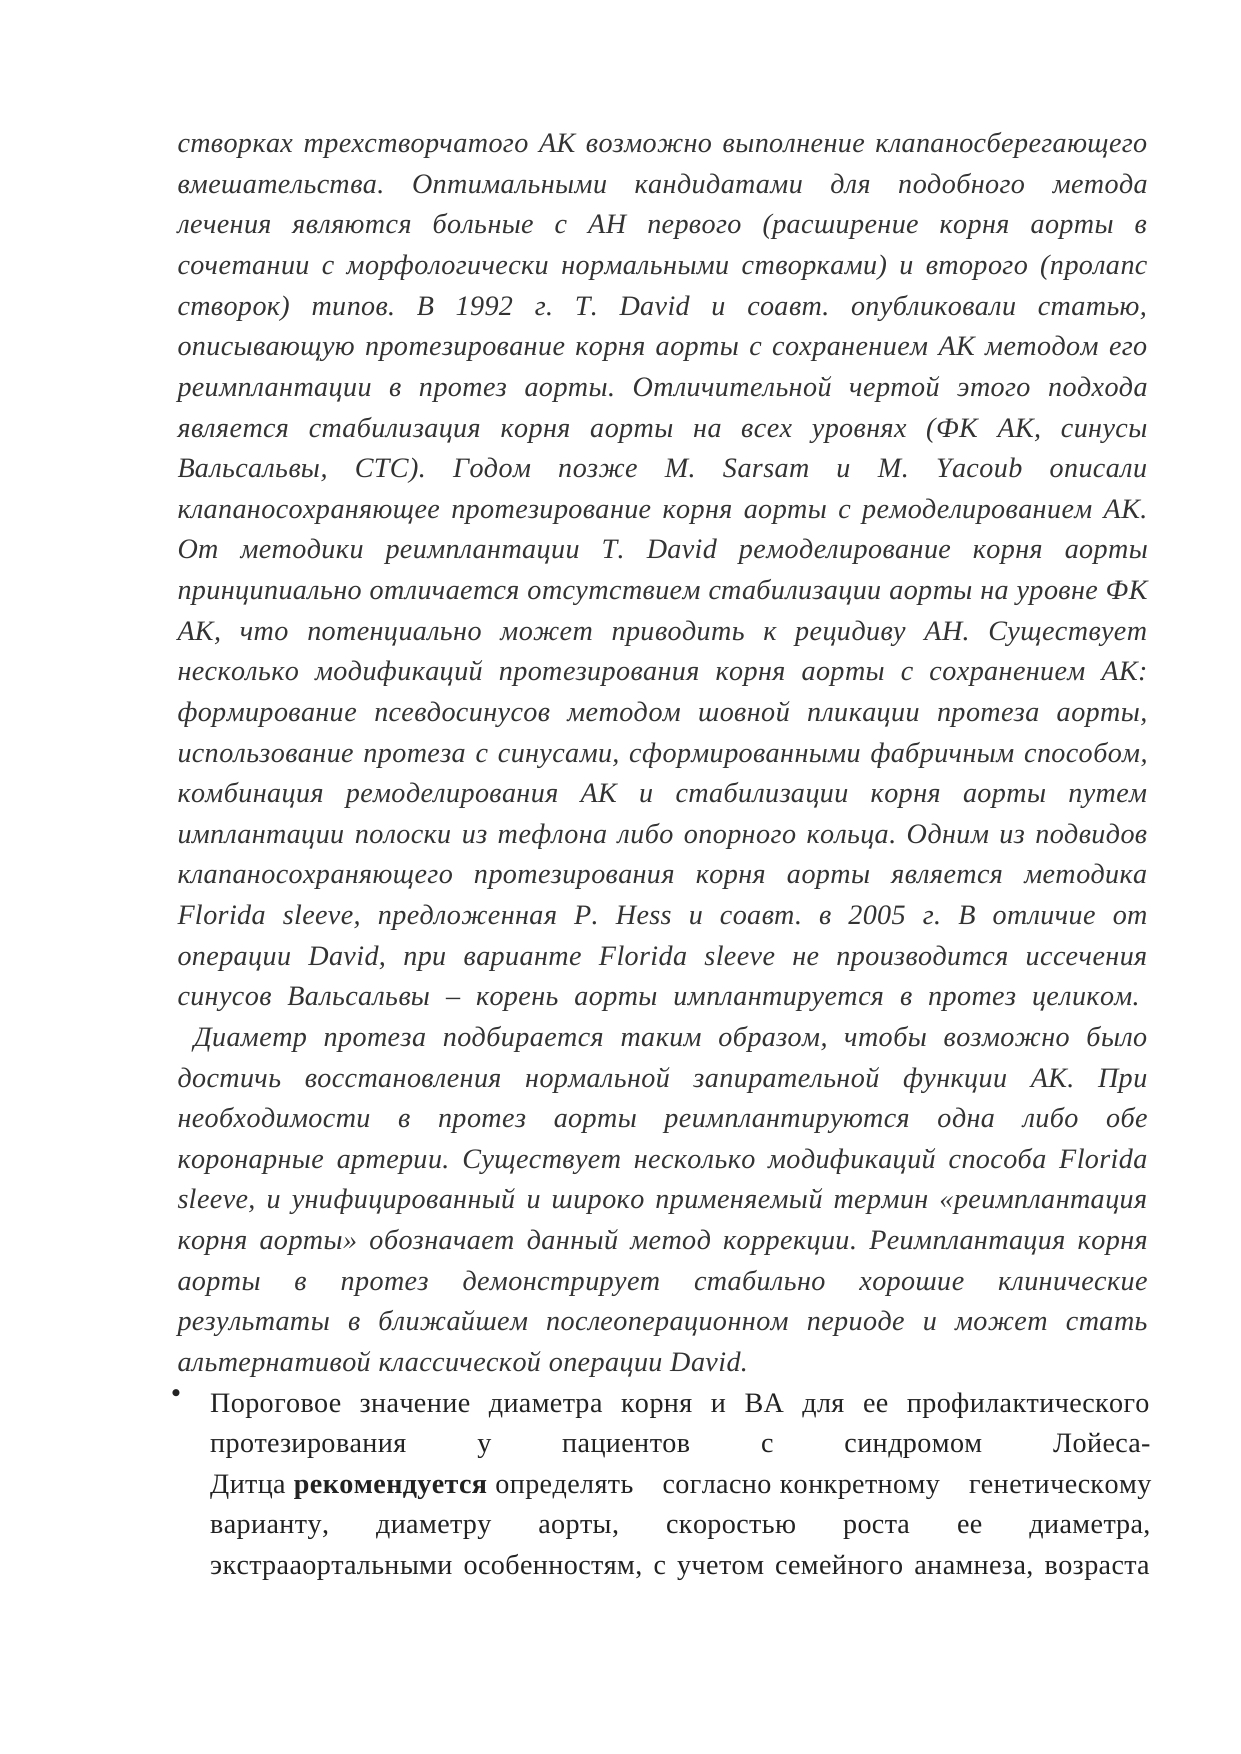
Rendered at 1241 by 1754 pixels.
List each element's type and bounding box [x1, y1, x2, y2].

text [177, 118, 1152, 1377]
list [172, 1377, 1152, 1581]
